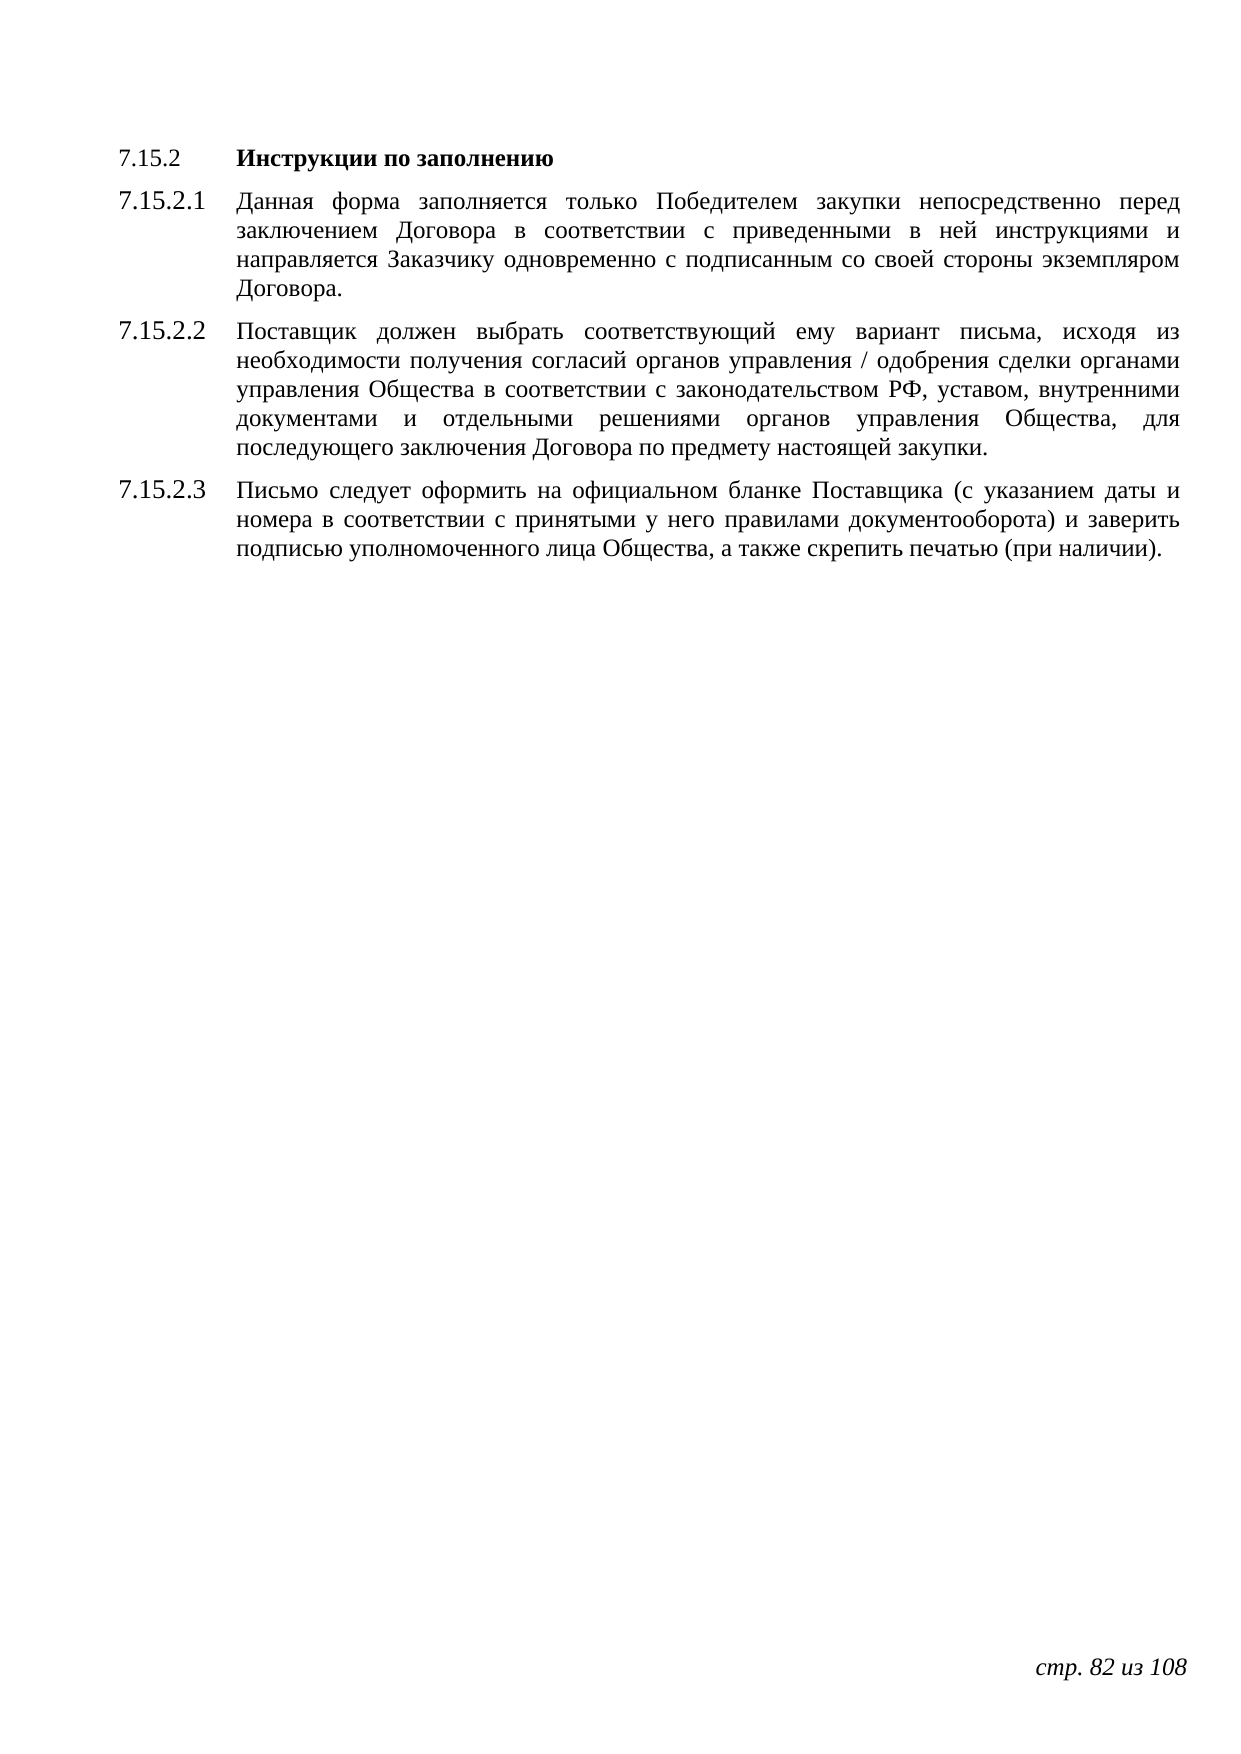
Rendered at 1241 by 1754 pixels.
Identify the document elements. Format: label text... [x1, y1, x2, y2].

list Поставщик должен выбрать соответствующий ему вариант письма, исходя из необходимости получения согласий органов управления / одобрения сделки органами управления Общества в соответствии с законодательством РФ, уставом, внутренними документами и отдельными решениями органов управления Общества, для последующего заключения Договора по предмету настоящей закупки. [118, 314, 1181, 460]
list Инструкции по заполнению [118, 143, 1181, 172]
list Письмо следует оформить на официальном бланке Поставщика (с указанием даты и номера в соответствии с принятыми у него правилами документооборота) и заверить подписью уполномоченного лица Общества, а также скрепить печатью (при наличии). [118, 473, 1181, 562]
list Данная форма заполняется только Победителем закупки непосредственно перед заключением Договора в соответствии с приведенными в ней инструкциями и направляется Заказчику одновременно с подписанным со своей стороны экземпляром Договора. [118, 184, 1181, 302]
